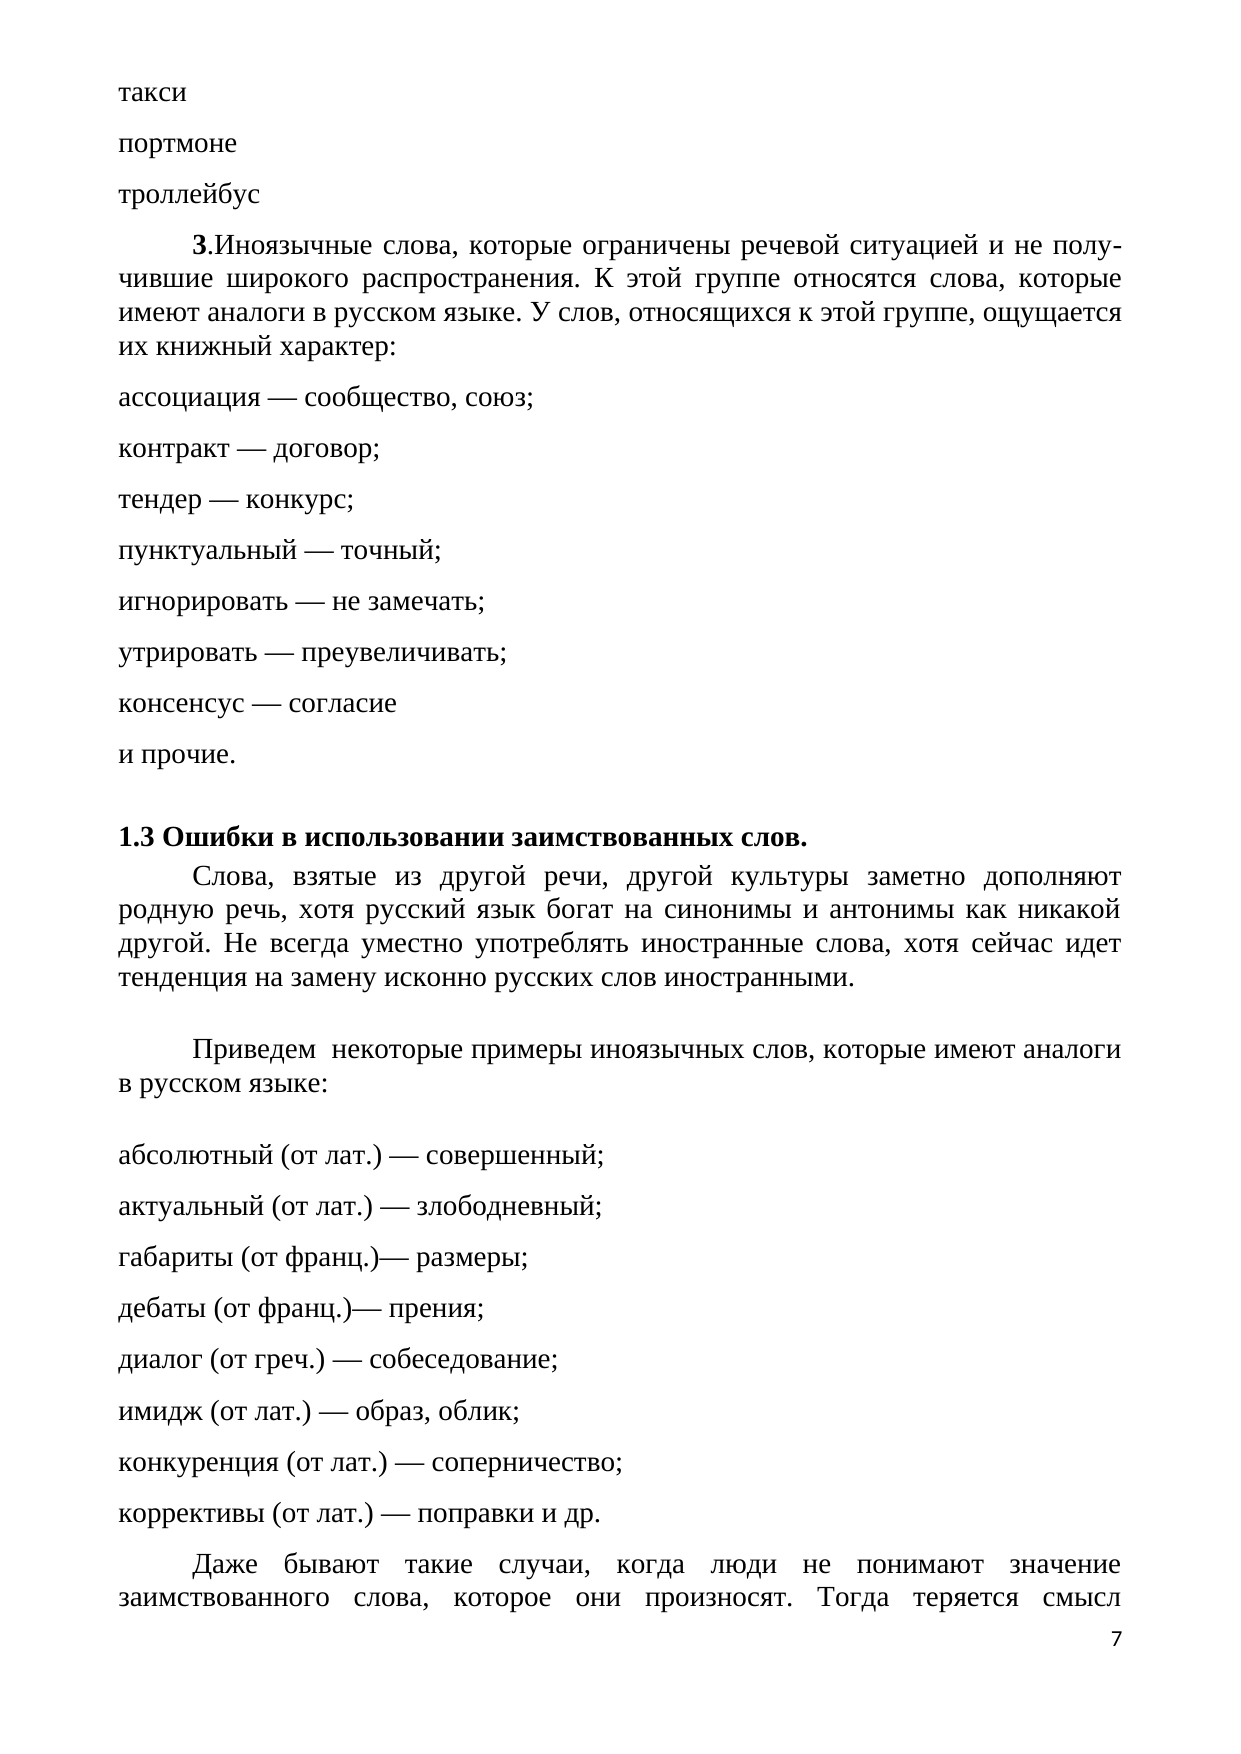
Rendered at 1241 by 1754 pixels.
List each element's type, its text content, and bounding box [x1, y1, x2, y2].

text контракт — договор; [118, 430, 1122, 463]
subtitle 1.3 Ошибки в использовании заимствованных слов. [118, 819, 1122, 853]
text пунктуальный — точный; [118, 532, 1122, 565]
text коррективы (от лат.) — поправки и др. [118, 1495, 1122, 1528]
text утрировать — преувеличивать; [118, 634, 1122, 667]
text тендер — конкурс; [118, 481, 1122, 514]
text и прочие. [118, 736, 1122, 769]
text абсолютный (от лат.) — совершенный; [118, 1137, 1122, 1171]
text портмоне [118, 125, 1122, 158]
text игнорировать — не замечать; [118, 583, 1122, 616]
text троллейбус [118, 176, 1122, 209]
text ассоциация — сообщество, союз; [118, 379, 1122, 412]
text Слова, взятые из другой речи, другой культуры заметно дополняют родную речь, хотя русский язык богат на синонимы и антонимы как никакой другой. Не всегда уместно употреблять иностранные слова, хотя сейчас идет тенденция на замену исконно русских слов иностранными. [118, 858, 1122, 992]
text такси [118, 74, 1122, 107]
text консенсус — согласие [118, 685, 1122, 718]
text габариты (от франц.)— размеры; [118, 1239, 1122, 1273]
text актуальный (от лат.) — злободневный; [118, 1188, 1122, 1222]
text 3.Иноязычные слова, которые ограничены речевой ситуацией и не получившие широкого распространения. К этой группе относятся слова, которые имеют аналоги в русском языке. У слов, относящихся к этой группе, ощущается их книжный характер: [118, 227, 1122, 361]
text имидж (от лат.) — образ, облик; [118, 1393, 1122, 1426]
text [118, 1546, 1122, 1613]
text конкуренция (от лат.) — соперничество; [118, 1444, 1122, 1477]
text Приведем некоторые примеры иноязычных слов, которые имеют аналоги в русском языке: [118, 1031, 1122, 1098]
text дебаты (от франц.)— прения; [118, 1291, 1122, 1324]
text диалог (от греч.) — собеседование; [118, 1342, 1122, 1375]
